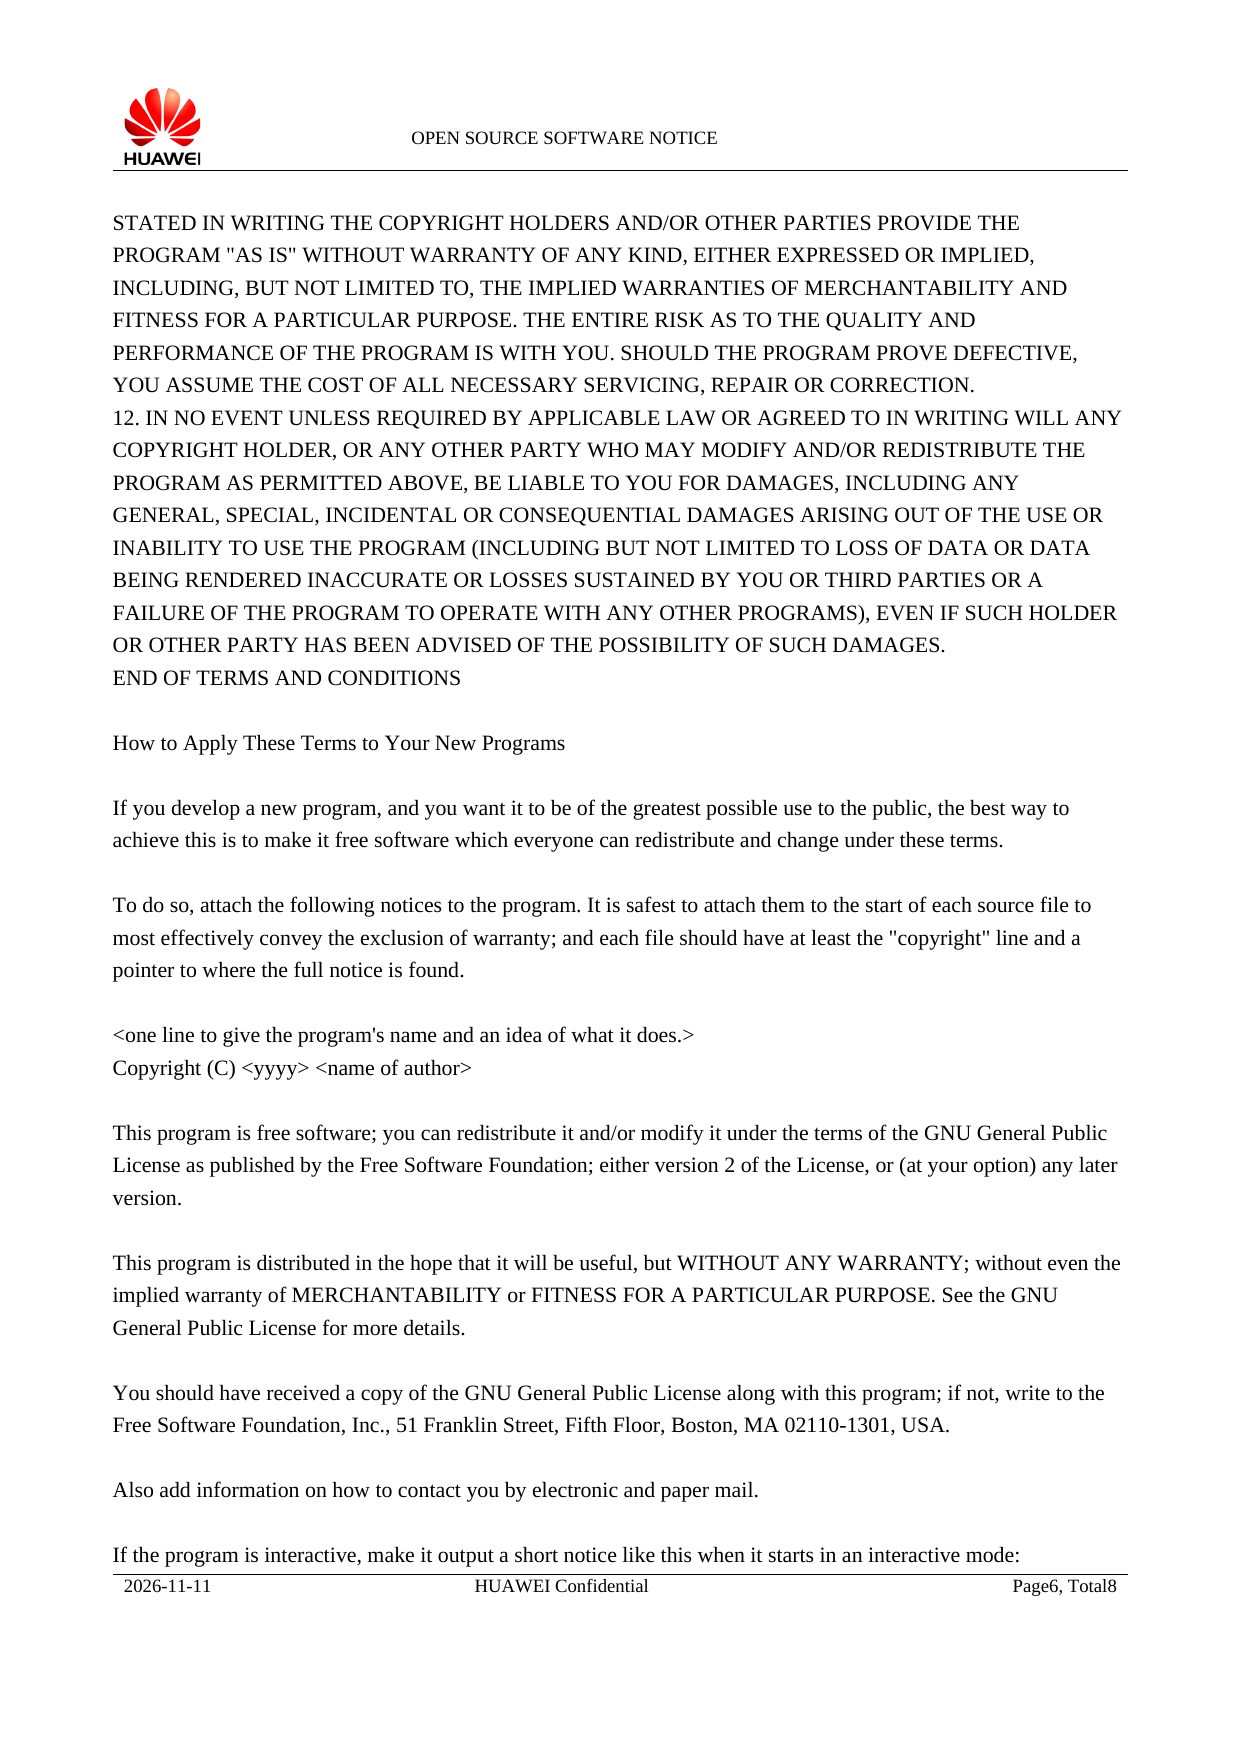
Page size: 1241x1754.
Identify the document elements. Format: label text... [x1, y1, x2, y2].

picture [124, 88, 201, 165]
